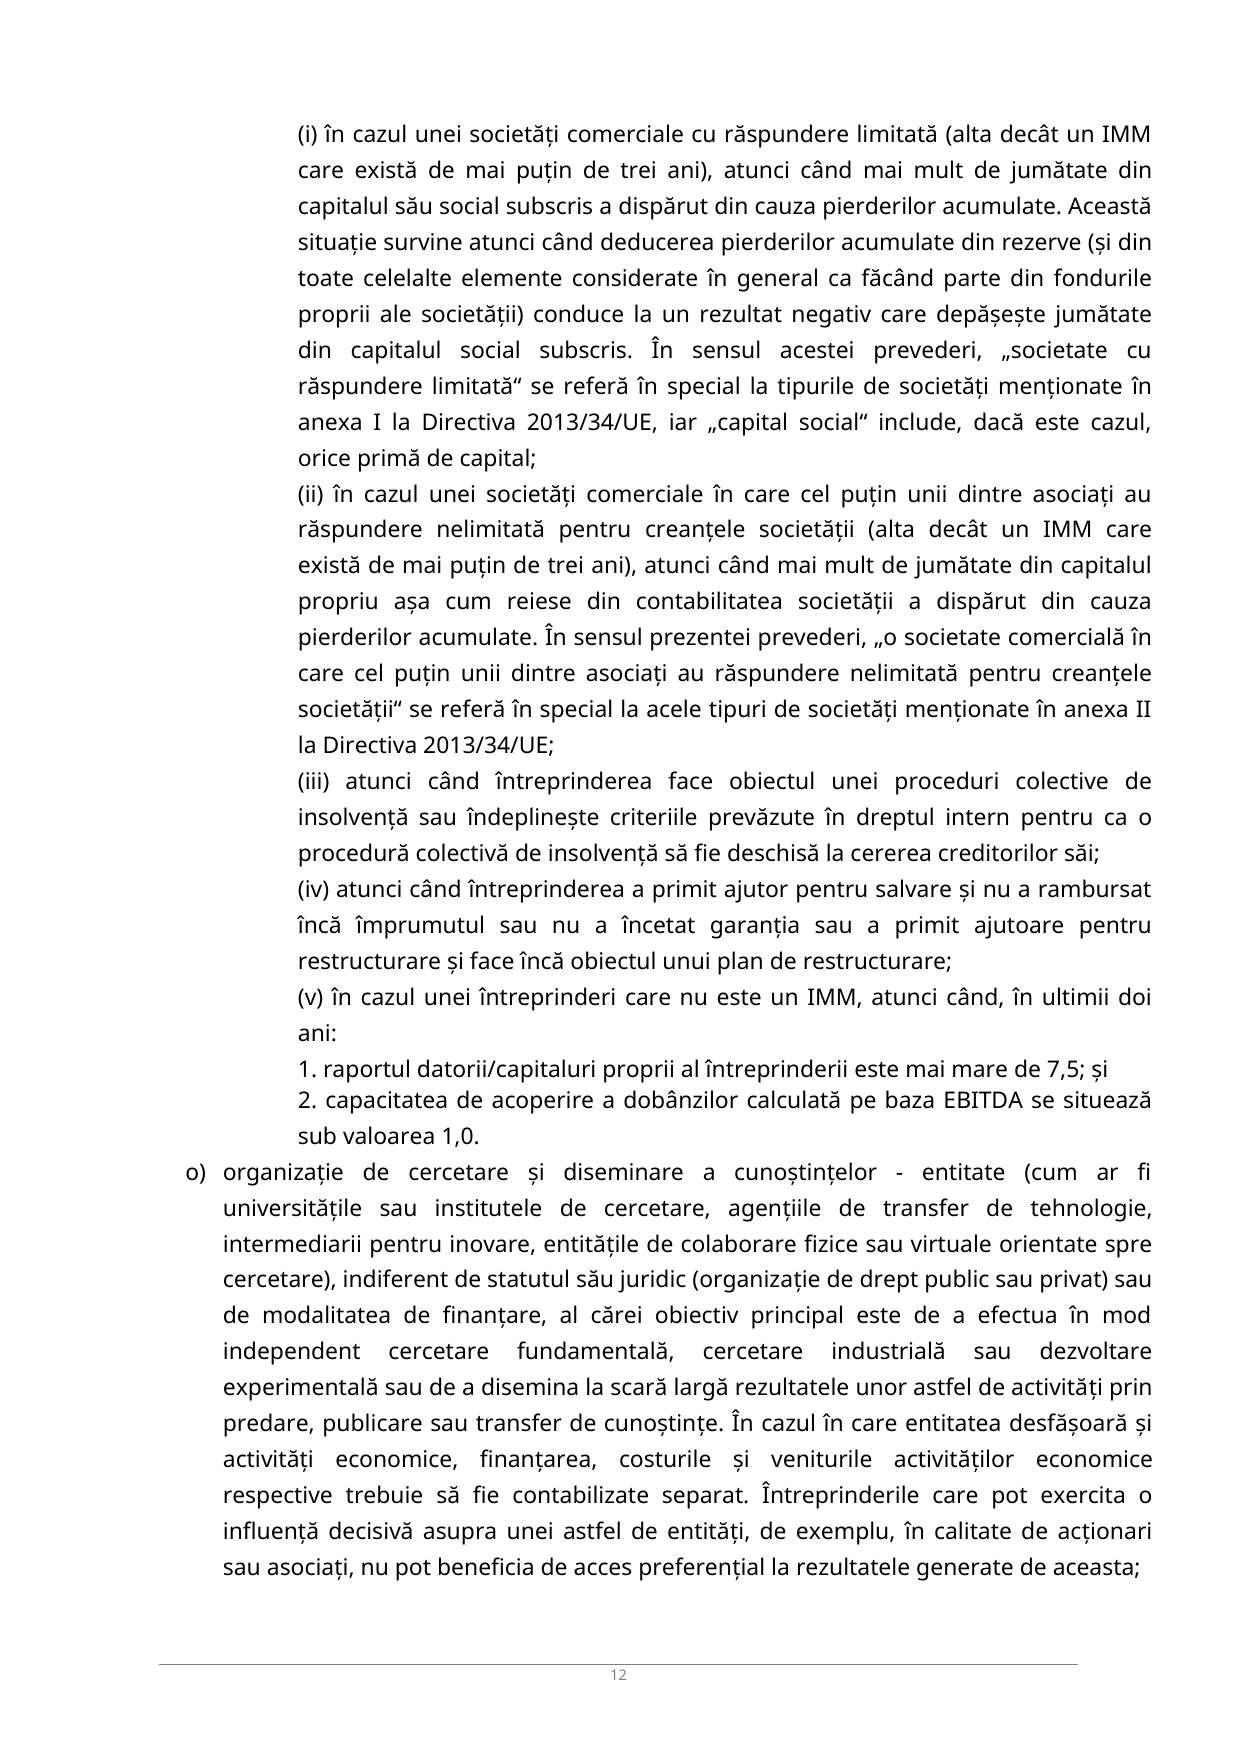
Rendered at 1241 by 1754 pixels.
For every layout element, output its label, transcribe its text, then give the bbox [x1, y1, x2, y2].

list 1. raportul datorii/capitaluri proprii al întreprinderii este mai mare de 7,5; și [298, 1052, 1153, 1084]
list (iv) atunci când întreprinderea a primit ajutor pentru salvare și nu a rambursat încă împrumutul sau nu a încetat garanția sau a primit ajutoare pentru restructurare și face încă obiectul unui plan de restructurare; [298, 873, 1153, 976]
list (ii) în cazul unei societăți comerciale în care cel puțin unii dintre asociați au răspundere nelimitată pentru creanțele societății (alta decât un IMM care există de mai puțin de trei ani), atunci când mai mult de jumătate din capitalul propriu așa cum reiese din contabilitatea societății a dispărut din cauza pierderilor acumulate. În sensul prezentei prevederi, „o societate comercială în care cel puțin unii dintre asociați au răspundere nelimitată pentru creanțele societății“ se referă în special la acele tipuri de societăți menționate în anexa II la Directiva 2013/34/UE; [298, 477, 1153, 760]
list (iii) atunci când întreprinderea face obiectul unei proceduri colective de insolvență sau îndeplinește criteriile prevăzute în dreptul intern pentru ca o procedură colectivă de insolvență să fie deschisă la cererea creditorilor săi; [298, 765, 1153, 868]
list (v) în cazul unei întreprinderi care nu este un IMM, atunci când, în ultimii doi ani: [298, 981, 1153, 1048]
list 2. capacitatea de acoperire a dobânzilor calculată pe baza EBITDA se situează sub valoarea 1,0. [298, 1084, 1153, 1151]
list organizație de cercetare și diseminare a cunoștințelor - entitate (cum ar fi universităţile sau institutele de cercetare, agenţiile de transfer de tehnologie, intermediarii pentru inovare, entităţile de colaborare fizice sau virtuale orientate spre cercetare), indiferent de statutul său juridic (organizaţie de drept public sau privat) sau de modalitatea de finanţare, al cărei obiectiv principal este de a efectua în mod independent cercetare fundamentală, cercetare industrială sau dezvoltare experimentală sau de a disemina la scară largă rezultatele unor astfel de activităţi prin predare, publicare sau transfer de cunoștinţe. În cazul în care entitatea desfășoară și activităţi economice, finanţarea, costurile și veniturile activităţilor economice respective trebuie să fie contabilizate separat. Întreprinderile care pot exercita o influenţă decisivă asupra unei astfel de entităţi, de exemplu, în calitate de acţionari sau asociaţi, nu pot beneficia de acces preferenţial la rezultatele generate de aceasta; [185, 1156, 1153, 1582]
list (i) în cazul unei societăți comerciale cu răspundere limitată (alta decât un IMM care există de mai puțin de trei ani), atunci când mai mult de jumătate din capitalul său social subscris a dispărut din cauza pierderilor acumulate. Această situație survine atunci când deducerea pierderilor acumulate din rezerve (și din toate celelalte elemente considerate în general ca făcând parte din fondurile proprii ale societății) conduce la un rezultat negativ care depășește jumătate din capitalul social subscris. În sensul acestei prevederi, „societate cu răspundere limitată“ se referă în special la tipurile de societăți menționate în anexa I la Directiva 2013/34/UE, iar „capital social“ include, dacă este cazul, orice primă de capital; [298, 118, 1153, 473]
